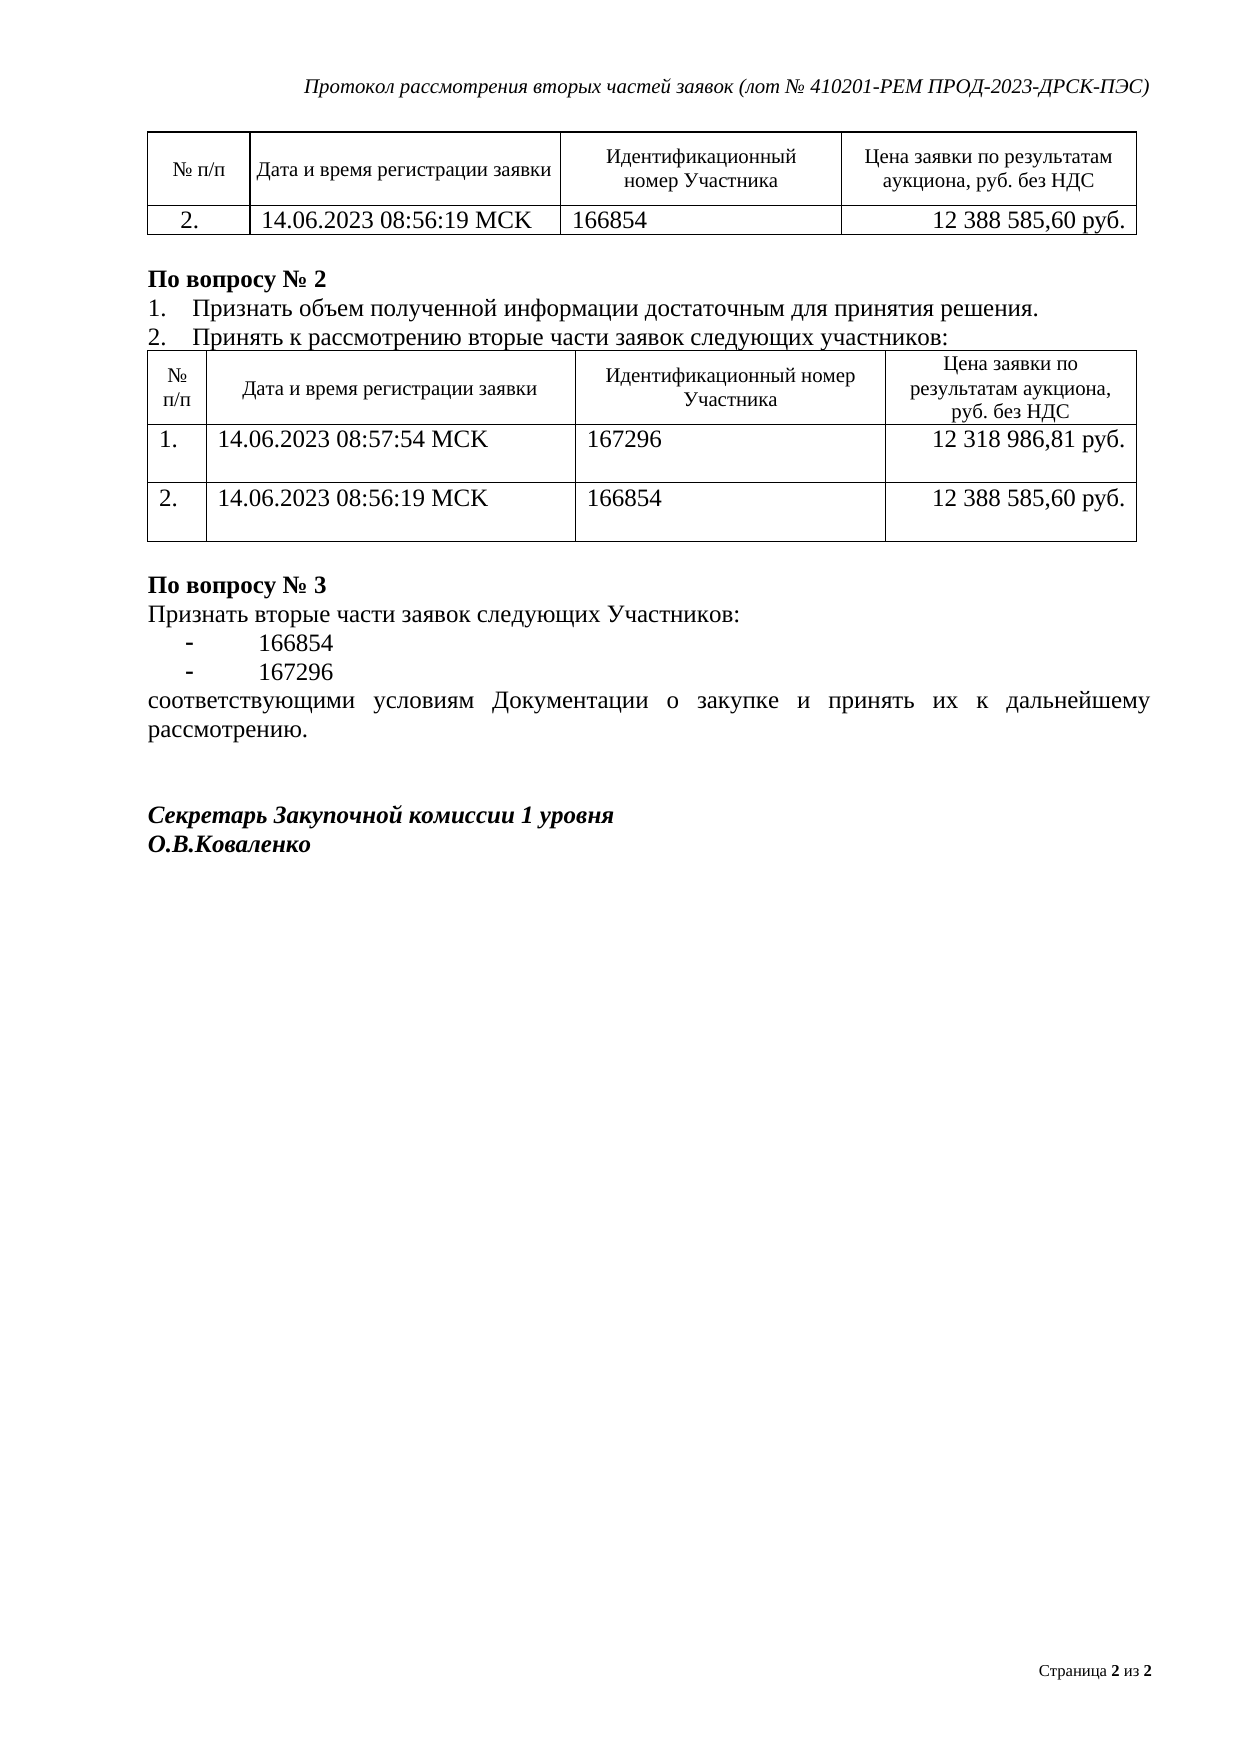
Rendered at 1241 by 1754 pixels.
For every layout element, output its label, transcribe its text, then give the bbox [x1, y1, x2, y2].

table_cell 14.06.2023 08:57:54 MCK [207, 425, 575, 482]
table_cell 166854 [576, 483, 885, 541]
text По вопросу № 2 [148, 264, 1152, 293]
table_header Идентификационный номер Участника [576, 351, 885, 423]
table_cell 12 318 986,81 руб. [886, 425, 1136, 482]
table_cell [148, 206, 249, 234]
text Секретарь Закупочной комиссии 1 уровня О.В.Коваленко [148, 801, 1152, 858]
table_cell 167296 [576, 425, 885, 482]
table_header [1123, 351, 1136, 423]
table_cell 12 388 585,60 руб. [842, 206, 1136, 234]
list 167296 [185, 657, 1152, 686]
table_cell 12 388 585,60 руб. [886, 483, 1136, 541]
table_cell 166854 [561, 206, 841, 234]
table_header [842, 133, 1136, 204]
list Признать объем полученной информации достаточным для принятия решения. [148, 293, 1152, 322]
list 166854 [185, 628, 1152, 657]
table_cell 14.06.2023 08:56:19 MCK [207, 483, 575, 541]
table_cell [148, 425, 206, 482]
text соответствующими условиям Документации о закупке и принять их к дальнейшему рассмотрению. [148, 628, 1152, 743]
text Признать вторые части заявок следующих Участников: [148, 599, 1152, 628]
table_cell [148, 483, 206, 541]
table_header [251, 133, 560, 204]
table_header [561, 133, 841, 204]
table_header Дата и время регистрации заявки [207, 351, 575, 423]
list Принять к рассмотрению вторые части заявок следующих участников: [148, 322, 1152, 350]
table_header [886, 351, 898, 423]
text По вопросу № 3 [148, 570, 1152, 599]
table_cell 14.06.2023 08:56:19 MCK [251, 206, 560, 234]
table_header № п/п [148, 133, 249, 204]
table_header № п/п [148, 351, 206, 423]
